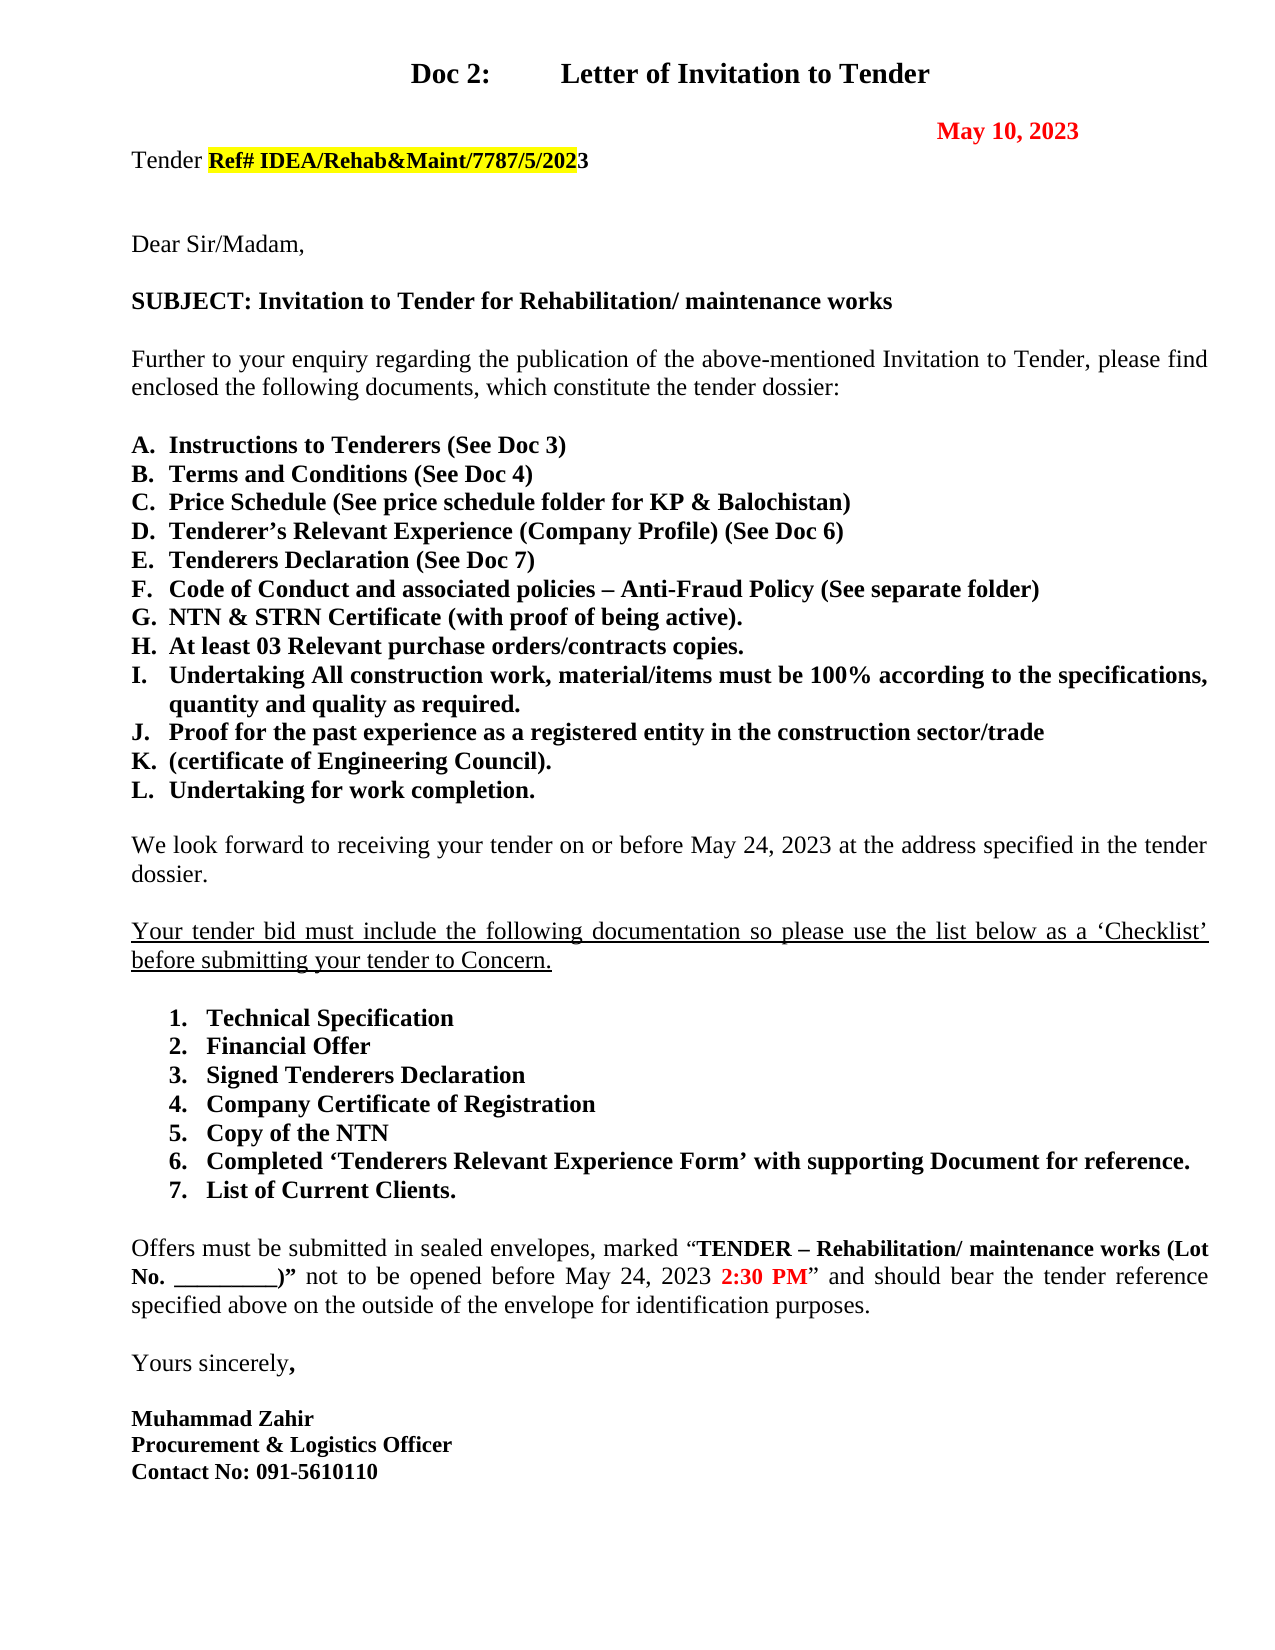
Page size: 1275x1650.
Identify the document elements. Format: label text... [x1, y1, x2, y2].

list Price Schedule (See price schedule folder for KP & Balochistan) [131, 487, 1209, 516]
list Copy of the NTN [169, 1118, 1209, 1146]
text Doc 2: Letter of Invitation to Tender [131, 56, 1209, 90]
list Company Certificate of Registration [169, 1089, 1209, 1118]
text Dear Sir/Madam, [131, 229, 1209, 257]
list Undertaking All construction work, material/items must be 100% according to the specifications, quantity and quality as required. [131, 660, 1209, 717]
text Procurement & Logistics Officer [131, 1431, 1209, 1458]
list (certificate of Engineering Council). [131, 746, 1209, 775]
text Muhammad Zahir [131, 1405, 1209, 1431]
list Tenderers Declaration (See Doc 7) [131, 545, 1209, 574]
list Proof for the past experience as a registered entity in the construction sector/trade [131, 717, 1209, 746]
list At least 03 Relevant purchase orders/contracts copies. [131, 631, 1209, 660]
text Your tender bid must include the following documentation so please use the list below as a ‘Checklist’ before submitting your tender to Concern. [131, 916, 1209, 941]
text Tender Ref# IDEA/Rehab&Maint/7787/5/2023 [131, 145, 1209, 174]
list Tenderer’s Relevant Experience (Company Profile) (See Doc 6) [131, 516, 1209, 545]
text SUBJECT: Invitation to Tender for Rehabilitation/ maintenance works [131, 286, 1222, 315]
text Yours sincerely, [131, 1348, 1209, 1376]
text May 10, 2023 [131, 116, 1209, 145]
list List of Current Clients. [169, 1175, 1209, 1204]
list Code of Conduct and associated policies – Anti-Fraud Policy (See separate folder) [131, 574, 1209, 602]
text Further to your enquiry regarding the publication of the above-mentioned Invitation to Tender, please find enclosed the following documents, which constitute the tender dossier: [131, 344, 1209, 401]
text Your tender bid must include the following documentation so please use the list below as a ‘Checklist’ before submitting your tender to Concern. [131, 943, 1209, 974]
list NTN & STRN Certificate (with proof of being active). [131, 602, 1209, 631]
list Undertaking for work completion. [131, 775, 1209, 804]
text Offers must be submitted in sealed envelopes, marked “TENDER – Rehabilitation/ maintenance works (Lot No. _________)” not to be opened before May 24, 2023 2:30 PM” and should bear the tender reference specified above on the outside of the envelope for identification purposes. [131, 1233, 1209, 1319]
text We look forward to receiving your tender on or before May 24, 2023 at the address specified in the tender dossier. [131, 830, 1209, 888]
list Completed ‘Tenderers Relevant Experience Form’ with supporting Document for reference. [169, 1146, 1209, 1175]
list Financial Offer [169, 1031, 1209, 1060]
list Instructions to Tenderers (See Doc 3) [131, 430, 1209, 459]
list Terms and Conditions (See Doc 4) [131, 459, 1209, 487]
list Signed Tenderers Declaration [169, 1060, 1209, 1089]
text Contact No: 091-5610110 [131, 1458, 1209, 1484]
list Technical Specification [169, 1003, 1209, 1031]
